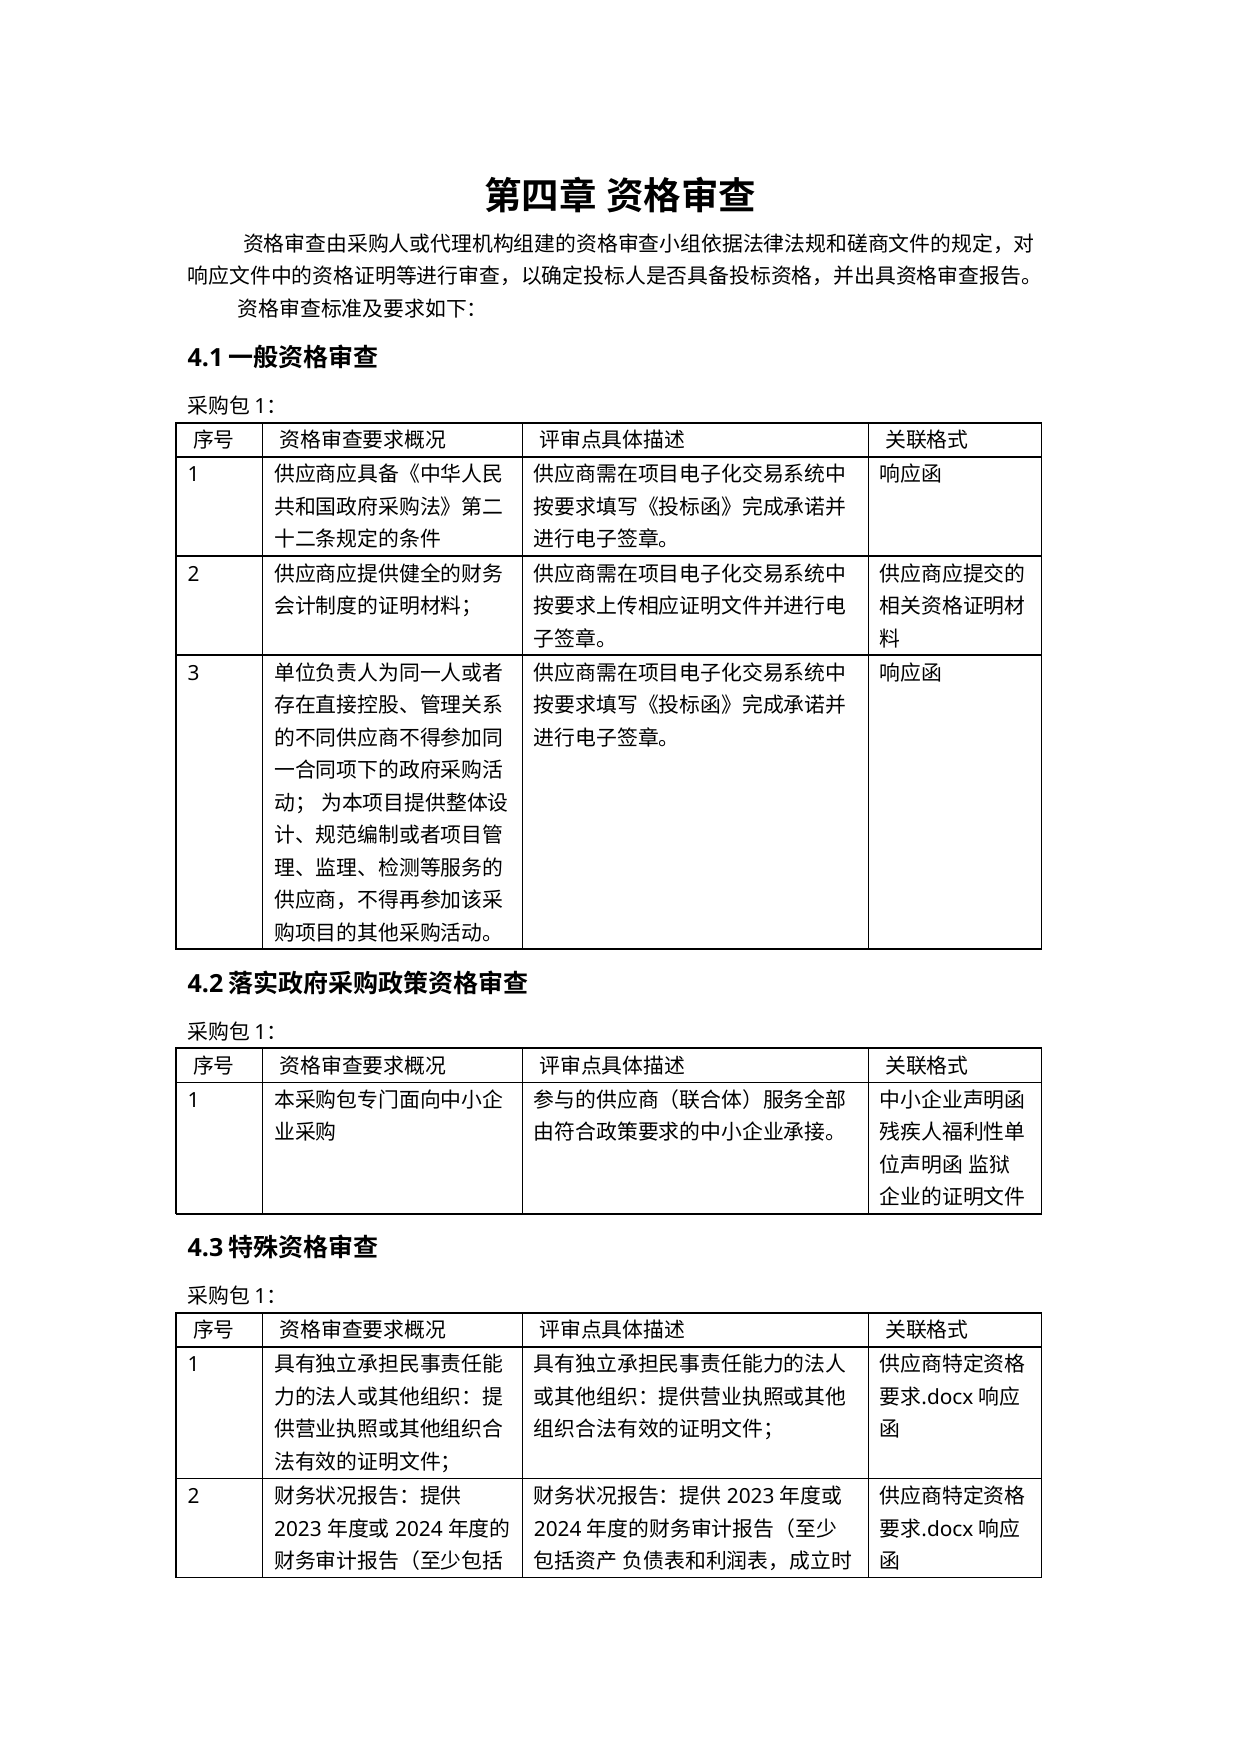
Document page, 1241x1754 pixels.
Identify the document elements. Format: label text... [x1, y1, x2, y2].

table_header 关联格式 [869, 1049, 1041, 1081]
text 4.3特殊资格审查 [187, 1214, 1053, 1279]
text 采购包1： [187, 1015, 1053, 1047]
table_cell 供应商特定资格要求.docx 响应函 [869, 1479, 1041, 1577]
table_cell 具有独立承担民事责任能力的法人或其他组织：提供营业执照或其他组织合法有效的证明文件； [523, 1348, 868, 1478]
table_cell 参与的供应商（联合体）服务全部由符合政策要求的中小企业承接。 [523, 1083, 868, 1213]
table_cell 1 [177, 1348, 262, 1478]
table_cell 具有独立承担民事责任能力的法人或其他组织：提供营业执照或其他组织合法有效的证明文件； [263, 1348, 522, 1478]
table_cell 3 [177, 656, 262, 948]
table_cell 1 [177, 1083, 262, 1213]
table_header 关联格式 [869, 424, 1041, 456]
table_cell 2 [177, 1479, 262, 1577]
table_cell 响应函 [869, 458, 1041, 555]
table_cell 本采购包专门面向中小企业采购 [263, 1083, 522, 1213]
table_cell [263, 1479, 522, 1577]
table_cell 2 [177, 557, 262, 654]
table_cell 供应商应提交的相关资格证明材料 [869, 557, 1041, 654]
table_cell 供应商应提供健全的财务会计制度的证明材料； [263, 557, 522, 654]
text 第四章 资格审查 [187, 162, 1053, 227]
table_header 评审点具体描述 [523, 1314, 868, 1346]
table_cell 供应商需在项目电子化交易系统中按要求填写《投标函》完成承诺并进行电子签章。 [523, 656, 868, 948]
table_header 序号 [177, 1049, 262, 1081]
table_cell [523, 1479, 868, 1577]
table_cell 供应商应具备《中华人民共和国政府采购法》第二十二条规定的条件 [263, 458, 522, 555]
table_cell 响应函 [869, 656, 1041, 948]
text 4.1一般资格审查 [187, 324, 1053, 389]
table_cell 1 [177, 458, 262, 555]
text 资格审查由采购人或代理机构组建的资格审查小组依据法律法规和磋商文件的规定，对响应文件中的资格证明等进行审查，以确定投标人是否具备投标资格，并出具资格审查报告。 [187, 227, 1053, 292]
text 资格审查标准及要求如下： [187, 292, 1053, 324]
table_header 资格审查要求概况 [263, 1314, 522, 1346]
table_header 资格审查要求概况 [263, 424, 522, 456]
table_cell 中小企业声明函 残疾人福利性单位声明函 监狱企业的证明文件 [869, 1083, 1041, 1213]
table_cell 供应商特定资格要求.docx 响应函 [869, 1348, 1041, 1478]
table_header 序号 [177, 1314, 262, 1346]
text 采购包1： [187, 1279, 1053, 1312]
table_header 评审点具体描述 [523, 424, 868, 456]
text 4.2落实政府采购政策资格审查 [187, 950, 1053, 1015]
table_header 序号 [177, 424, 262, 456]
table_header 资格审查要求概况 [263, 1049, 522, 1081]
table_cell 单位负责人为同一人或者存在直接控股、管理关系的不同供应商不得参加同一合同项下的政府采购活动； 为本项目提供整体设计、规范编制或者项目管理、监理、检测等服务的供应商，不得再参加该采购项目的其他采购活动。 [263, 656, 522, 948]
table_cell 供应商需在项目电子化交易系统中按要求上传相应证明文件并进行电子签章。 [523, 557, 868, 654]
table_header 评审点具体描述 [523, 1049, 868, 1081]
table_header 关联格式 [869, 1314, 1041, 1346]
text 采购包1： [187, 389, 1053, 422]
table_cell 供应商需在项目电子化交易系统中按要求填写《投标函》完成承诺并进行电子签章。 [523, 458, 868, 555]
